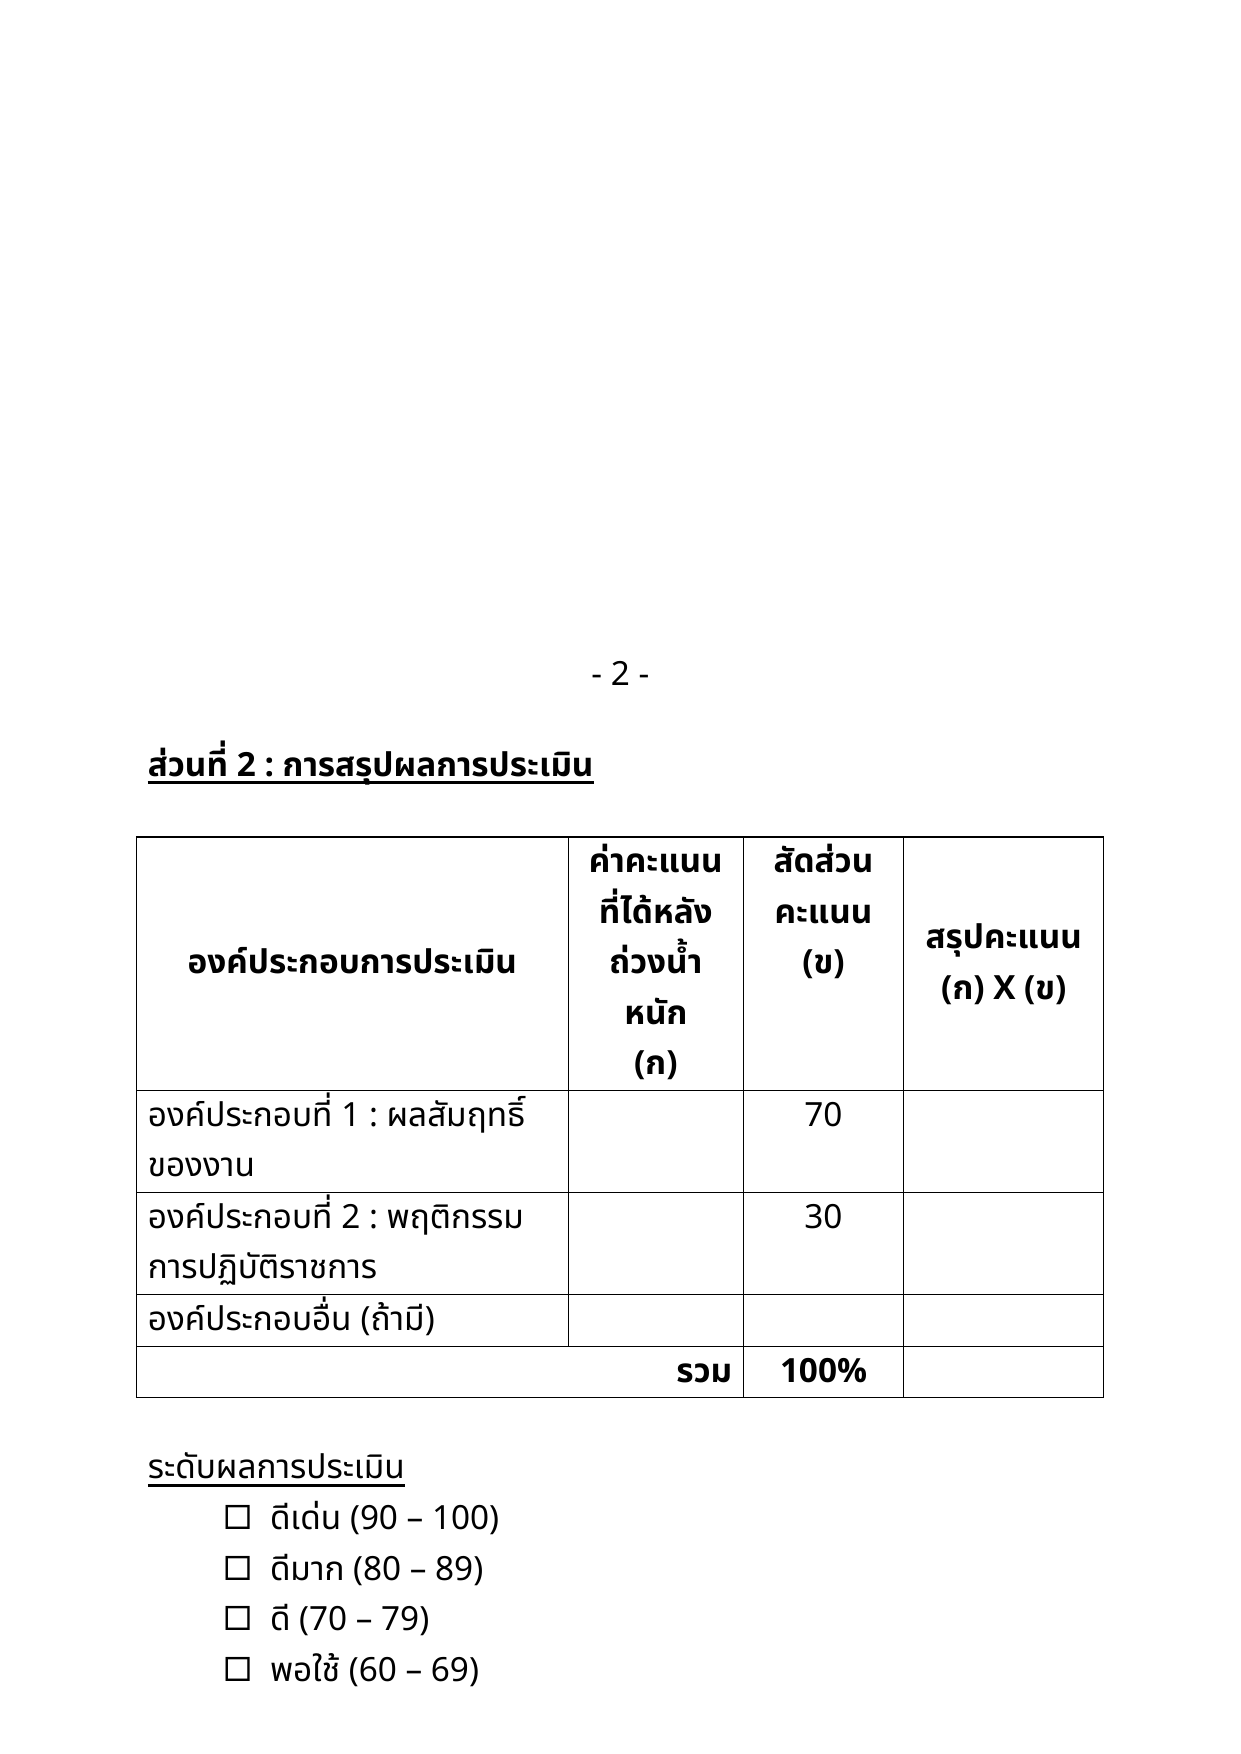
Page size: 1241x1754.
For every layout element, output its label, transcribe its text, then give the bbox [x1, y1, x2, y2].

table_cell [904, 1091, 1103, 1192]
table_header สัดส่วนคะแนน (ข) [744, 838, 903, 1090]
text ดีเด่น (90 – 100) [148, 1494, 1092, 1544]
table_cell องค์ประกอบที่ 1 : ผลสัมฤทธิ์ของงาน [137, 1091, 568, 1192]
table_cell 70 [744, 1091, 903, 1192]
table_cell องค์ประกอบอื่น (ถ้ามี) [137, 1295, 568, 1346]
table_cell [744, 1295, 903, 1346]
table_header องค์ประกอบการประเมิน [137, 838, 568, 1090]
text พอใช้ (60 – 69) [148, 1646, 1092, 1696]
table_cell [569, 1193, 743, 1294]
text - 2 - [148, 649, 1092, 695]
table_cell [904, 1347, 1103, 1397]
table_cell [569, 1091, 743, 1192]
table_cell 30 [744, 1193, 903, 1294]
table_cell องค์ประกอบที่ 2 : พฤติกรรมการปฏิบัติราชการ [137, 1193, 568, 1294]
table_cell [904, 1295, 1103, 1346]
text ระดับผลการประเมิน [148, 1443, 1092, 1494]
table_cell [904, 1193, 1103, 1294]
text ส่วนที่ 2 : การสรุปผลการประเมิน [148, 740, 1092, 791]
text ดีมาก (80 – 89) [148, 1544, 1092, 1595]
table_cell [569, 1295, 743, 1346]
table_cell รวม [137, 1347, 743, 1397]
table_header ค่าคะแนนที่ได้หลังถ่วงน้ำหนัก (ก) [569, 838, 743, 1090]
table_cell 100% [744, 1347, 903, 1397]
text ดี (70 – 79) [148, 1595, 1092, 1646]
table_header สรุปคะแนน (ก) X (ข) [904, 838, 1103, 1090]
